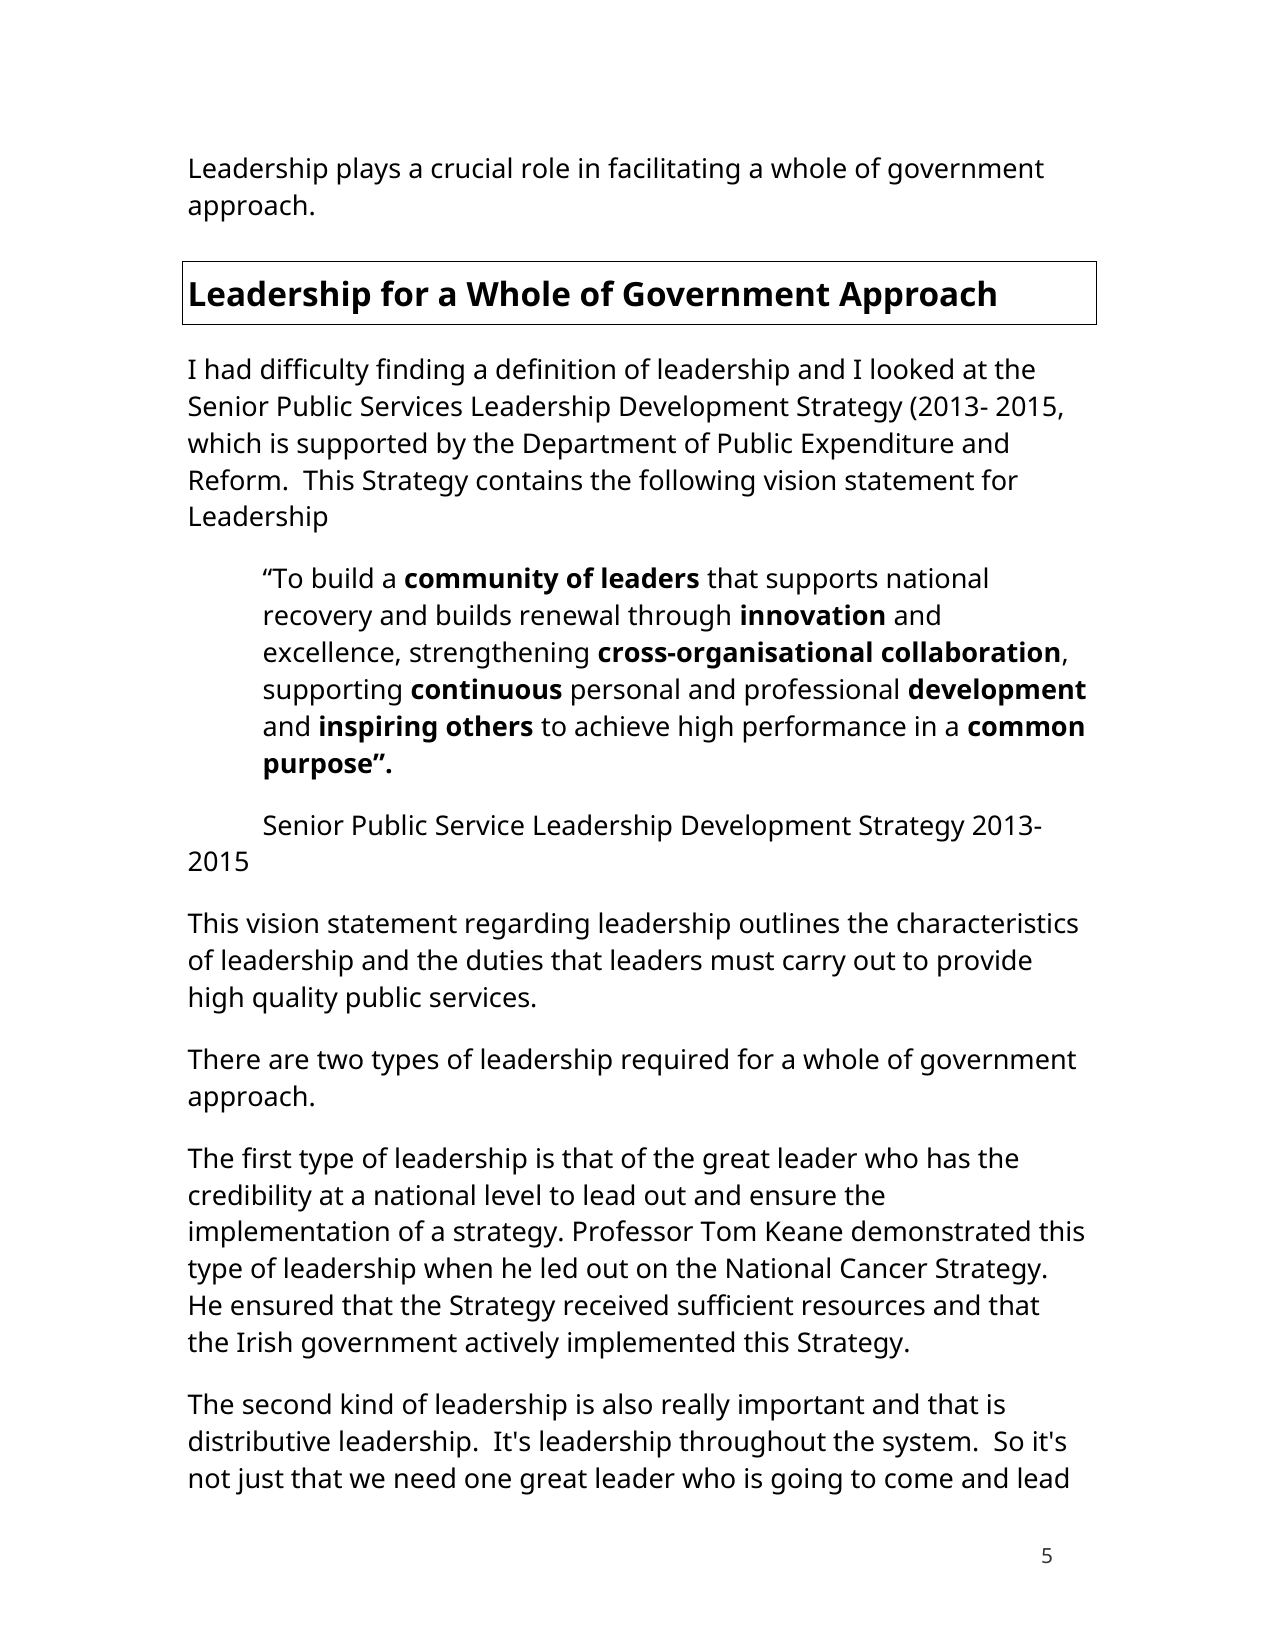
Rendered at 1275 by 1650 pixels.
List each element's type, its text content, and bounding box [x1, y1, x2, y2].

subtitle Leadership for a Whole of Government Approach [183, 262, 1096, 324]
text Leadership plays a crucial role in facilitating a whole of government approach. [187, 150, 1087, 224]
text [187, 1385, 1087, 1496]
text “To build a community of leaders that supports national recovery and builds renewal through innovation and excellence, strengthening cross-organisational collaboration, supporting continuous personal and professional development and inspiring others to achieve high performance in a common purpose”. [262, 560, 1087, 781]
text This vision statement regarding leadership outlines the characteristics of leadership and the duties that leaders must carry out to provide high quality public services. [187, 905, 1087, 1015]
text I had difficulty finding a definition of leadership and I looked at the Senior Public Services Leadership Development Strategy (2013- 2015, which is supported by the Department of Public Expenditure and Reform. This Strategy contains the following vision statement for Leadership [187, 350, 1087, 535]
text The first type of leadership is that of the great leader who has the credibility at a national level to lead out and ensure the implementation of a strategy. Professor Tom Keane demonstrated this type of leadership when he led out on the National Cancer Strategy. He ensured that the Strategy received sufficient resources and that the Irish government actively implemented this Strategy. [187, 1139, 1087, 1360]
text Senior Public Service Leadership Development Strategy 2013-2015 [187, 806, 1087, 880]
text There are two types of leadership required for a whole of government approach. [187, 1040, 1087, 1114]
